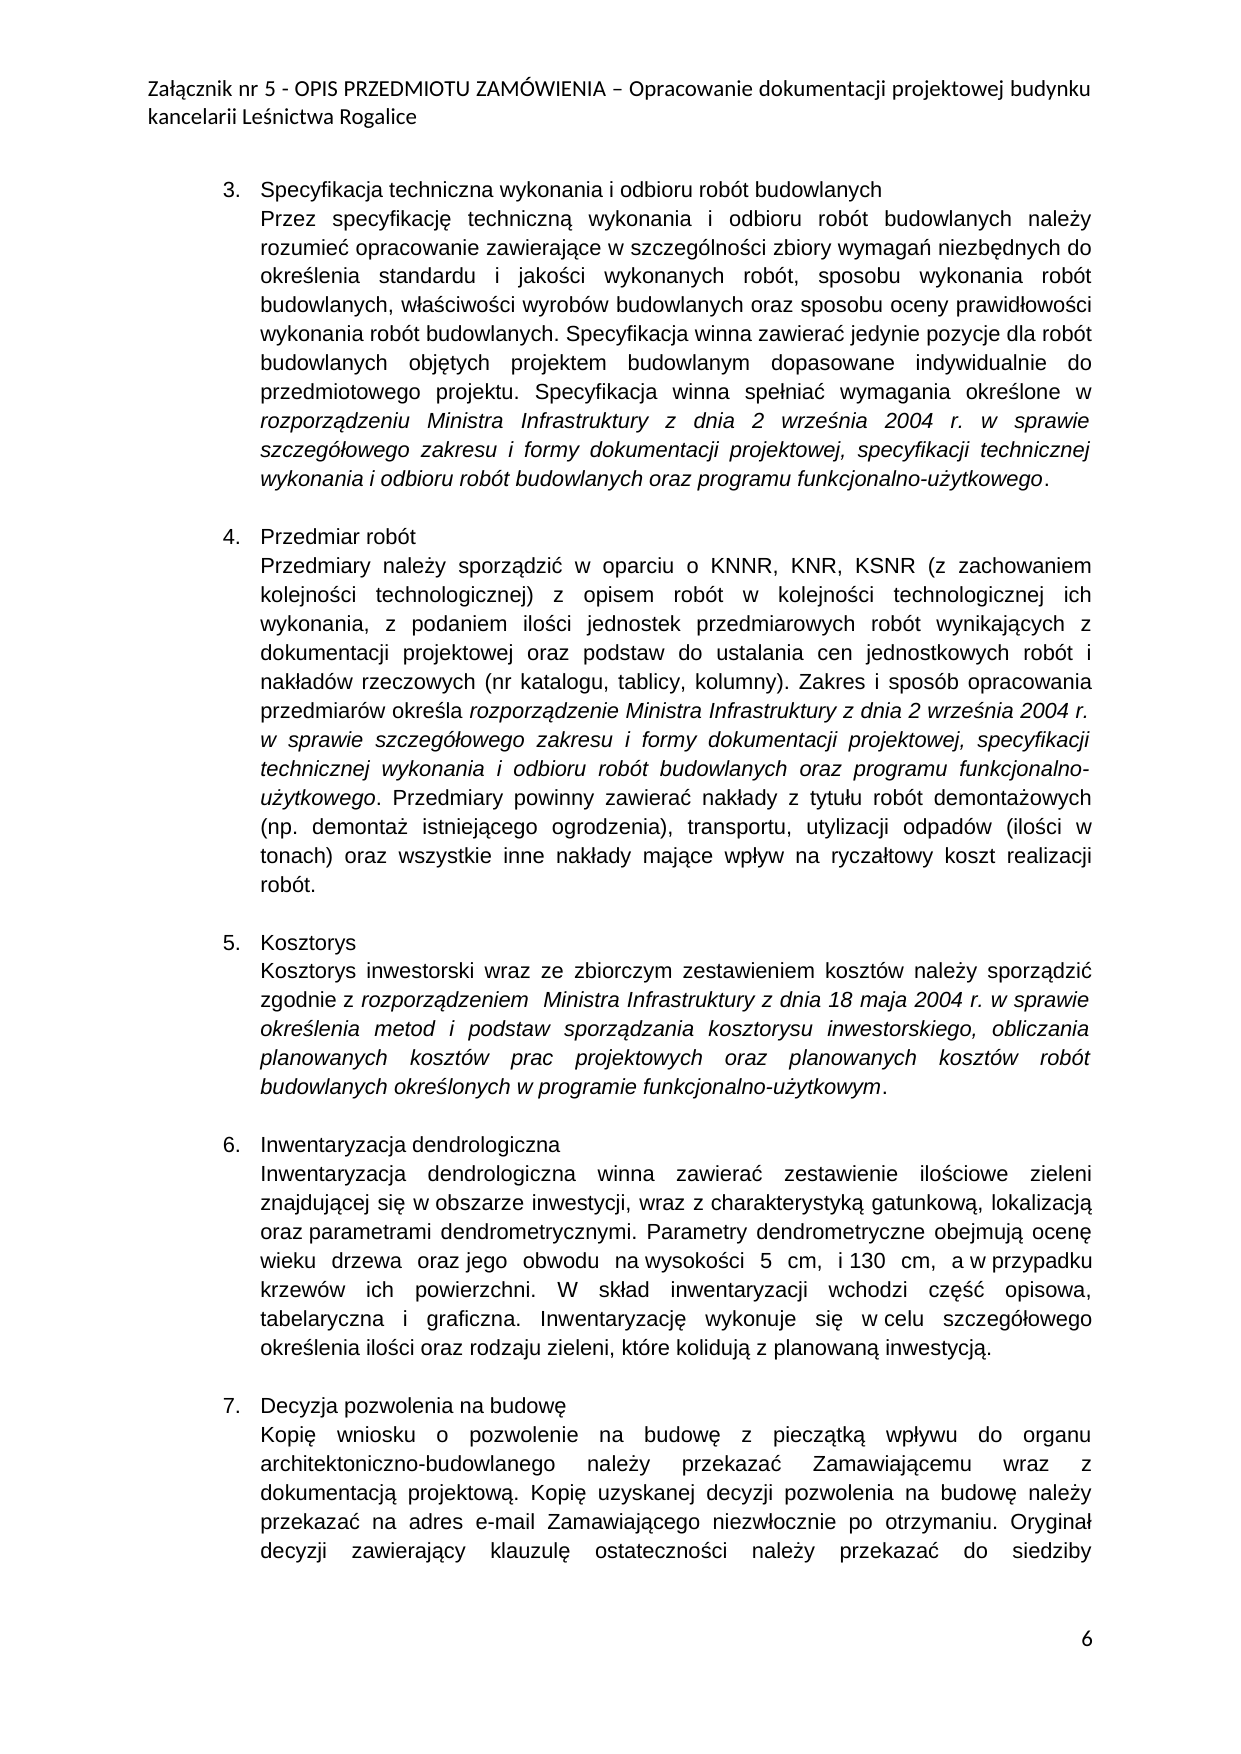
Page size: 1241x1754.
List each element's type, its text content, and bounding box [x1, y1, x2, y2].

list Przez specyfikację techniczną wykonania i odbioru robót budowlanych należy rozumieć opracowanie zawierające w szczególności zbiory wymagań niezbędnych do określenia standardu i jakości wykonanych robót, sposobu wykonania robót budowlanych, właściwości wyrobów budowlanych oraz sposobu oceny prawidłowości wykonania robót budowlanych. Specyfikacja winna zawierać jedynie pozycje dla robót budowlanych objętych projektem budowlanym dopasowane indywidualnie do przedmiotowego projektu. Specyfikacja winna spełniać wymagania określone w rozporządzeniu Ministra Infrastruktury z dnia 2 września 2004 r. w sprawie szczegółowego zakresu i formy dokumentacji projektowej, specyfikacji technicznej wykonania i odbioru robót budowlanych oraz programu funkcjonalno-użytkowego. [260, 206, 1093, 491]
list Specyfikacja techniczna wykonania i odbioru robót budowlanych [223, 177, 1093, 202]
list Kosztorys inwestorski wraz ze zbiorczym zestawieniem kosztów należy sporządzić zgodnie z rozporządzeniem Ministra Infrastruktury z dnia 18 maja 2004 r. w sprawie określenia metod i podstaw sporządzania kosztorysu inwestorskiego, obliczania planowanych kosztów prac projektowych oraz planowanych kosztów robót budowlanych określonych w programie funkcjonalno-użytkowym. [260, 958, 1093, 1099]
list Inwentaryzacja dendrologiczna winna zawierać zestawienie ilościowe zieleni znajdującej się w obszarze inwestycji, wraz z charakterystyką gatunkową, lokalizacją oraz parametrami dendrometrycznymi. Parametry dendrometryczne obejmują ocenę wieku drzewa oraz jego obwodu na wysokości 5 cm, i 130 cm, a w przypadku krzewów ich powierzchni. W skład inwentaryzacji wchodzi część opisowa, tabelaryczna i graficzna. Inwentaryzację wykonuje się w celu szczegółowego określenia ilości oraz rodzaju zieleni, które kolidują z planowaną inwestycją. [260, 1161, 1093, 1360]
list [260, 1422, 1093, 1563]
list Przedmiary należy sporządzić w oparciu o KNNR, KNR, KSNR (z zachowaniem kolejności technologicznej) z opisem robót w kolejności technologicznej ich wykonania, z podaniem ilości jednostek przedmiarowych robót wynikających z dokumentacji projektowej oraz podstaw do ustalania cen jednostkowych robót i nakładów rzeczowych (nr katalogu, tablicy, kolumny). Zakres i sposób opracowania przedmiarów określa rozporządzenie Ministra Infrastruktury z dnia 2 września 2004 r. w sprawie szczegółowego zakresu i formy dokumentacji projektowej, specyfikacji technicznej wykonania i odbioru robót budowlanych oraz programu funkcjonalno-użytkowego. Przedmiary powinny zawierać nakłady z tytułu robót demontażowych (np. demontaż istniejącego ogrodzenia), transportu, utylizacji odpadów (ilości w tonach) oraz wszystkie inne nakłady mające wpływ na ryczałtowy koszt realizacji robót. [260, 553, 1093, 897]
list Przedmiar robót [223, 524, 1093, 549]
list Decyzja pozwolenia na budowę [223, 1393, 1093, 1418]
list Inwentaryzacja dendrologiczna [223, 1132, 1093, 1157]
list Kosztorys [223, 929, 1093, 955]
